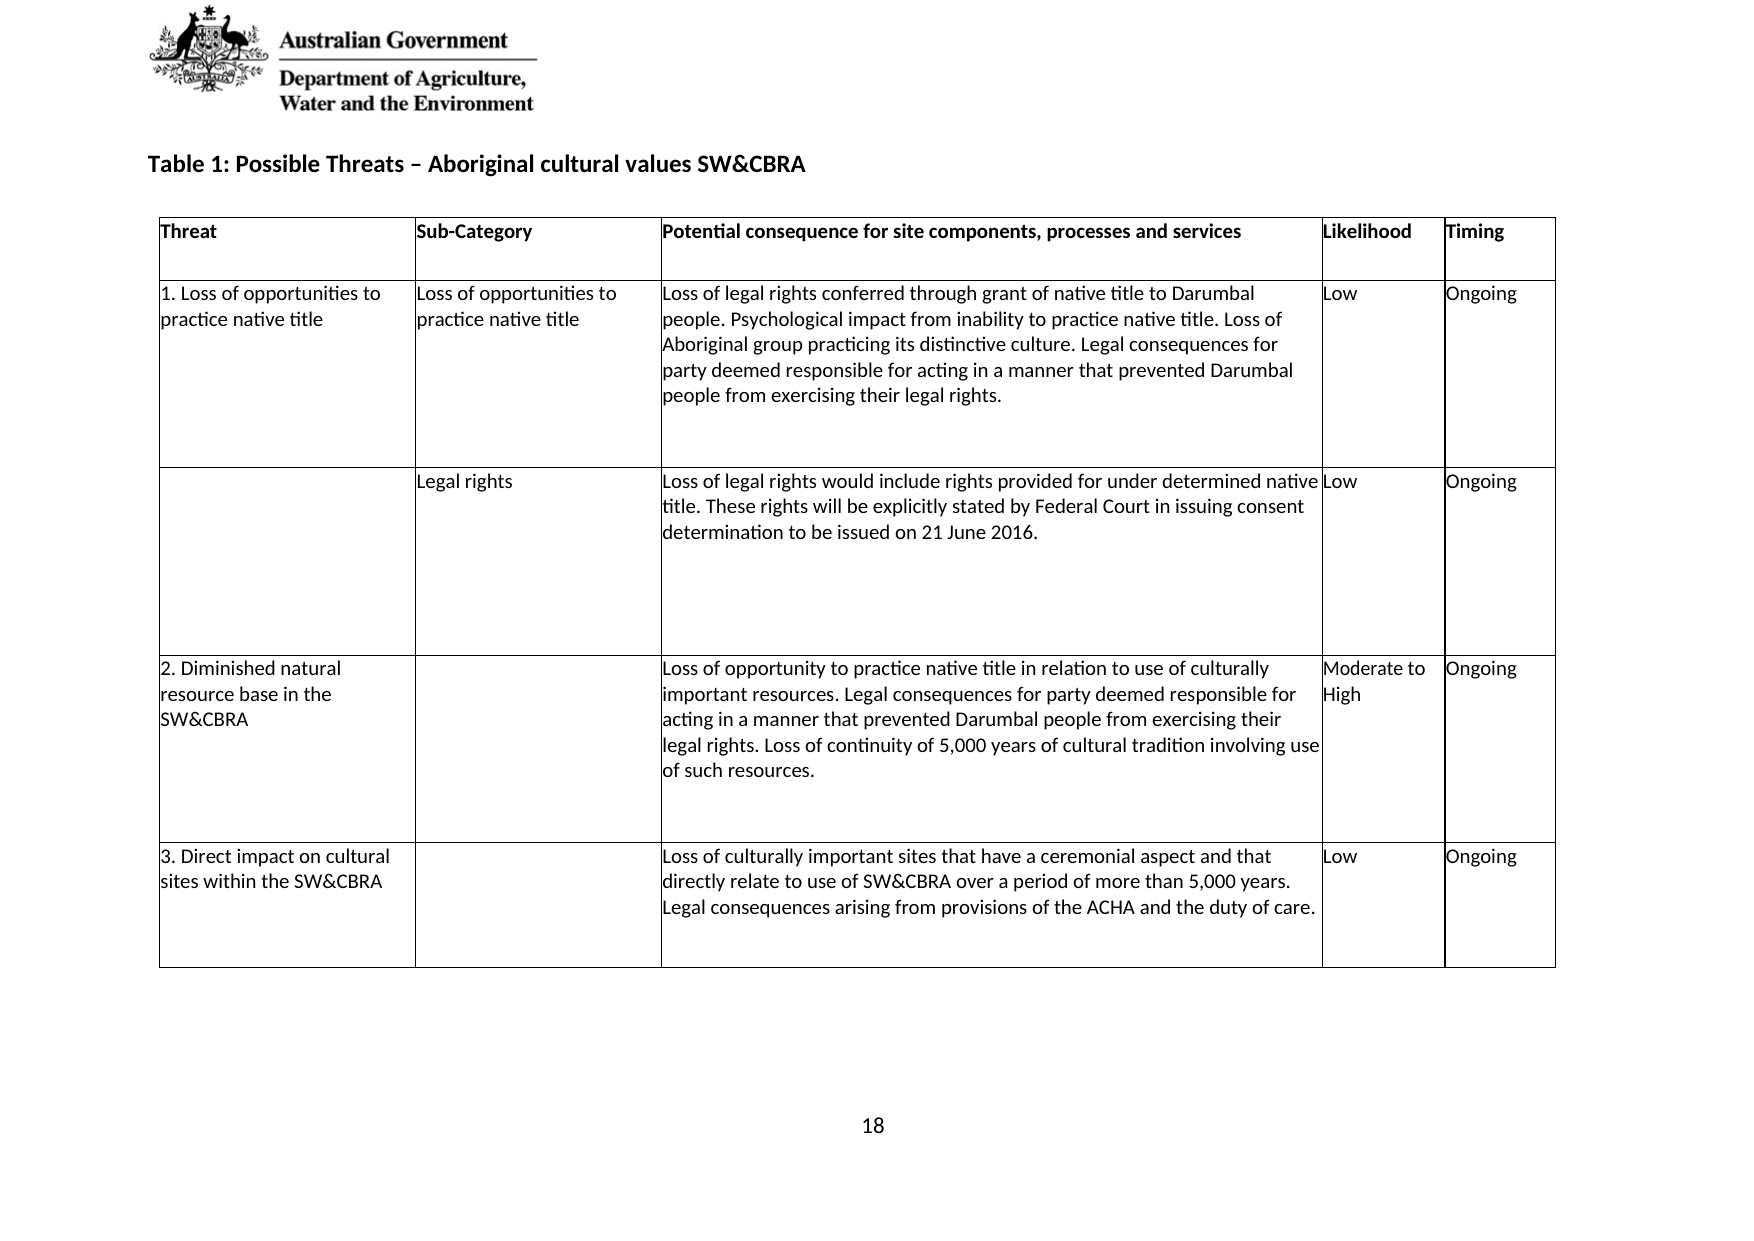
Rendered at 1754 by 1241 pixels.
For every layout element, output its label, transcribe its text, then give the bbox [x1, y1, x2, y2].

table_cell Loss of culturally important sites that have a ceremonial aspect and that directly relate to use of SW&CBRA over a period of more than 5,000 years. Legal consequences arising from provisions of the ACHA and the duty of care. [662, 843, 1322, 967]
table_cell Ongoing [1446, 843, 1555, 967]
table_cell 3. Direct impact on cultural sites within the SW&CBRA [160, 843, 415, 967]
table_cell Loss of legal rights conferred through grant of native title to Darumbal people. Psychological impact from inability to practice native title. Loss of Aboriginal group practicing its distinctive culture. Legal consequences for party deemed responsible for acting in a manner that prevented Darumbal people from exercising their legal rights. [662, 281, 1322, 467]
text Table 1: Possible Threats – Aboriginal cultural values SW&CBRA [148, 148, 1606, 178]
table_header Potential consequence for site components, processes and services [662, 218, 1322, 279]
table_cell Ongoing [1446, 468, 1555, 654]
table_cell Legal rights [416, 468, 661, 654]
picture [147, 0, 544, 119]
table_cell Loss of legal rights would include rights provided for under determined native title. These rights will be explicitly stated by Federal Court in issuing consent determination to be issued on 21 June 2016. [662, 468, 1322, 654]
table_cell Low [1323, 281, 1444, 467]
table_cell 2. Diminished natural resource base in the SW&CBRA [160, 656, 415, 842]
table_cell Ongoing [1446, 656, 1555, 842]
table_cell Loss of opportunities to practice native title [416, 281, 661, 467]
table_cell Low [1323, 468, 1444, 654]
table_cell [416, 843, 661, 967]
table_cell Moderate to High [1323, 656, 1444, 842]
table_header Sub-Category [416, 218, 661, 279]
table_cell Ongoing [1446, 281, 1555, 467]
table_cell 1. Loss of opportunities to practice native title [160, 281, 415, 467]
table_cell [416, 656, 661, 842]
table_header Threat [160, 218, 415, 279]
table_cell Low [1323, 843, 1444, 967]
table_cell Loss of opportunity to practice native title in relation to use of culturally important resources. Legal consequences for party deemed responsible for acting in a manner that prevented Darumbal people from exercising their legal rights. Loss of continuity of 5,000 years of cultural tradition involving use of such resources. [662, 656, 1322, 842]
table_cell [160, 468, 415, 654]
table_header Timing [1446, 218, 1555, 279]
table_header Likelihood [1323, 218, 1444, 279]
